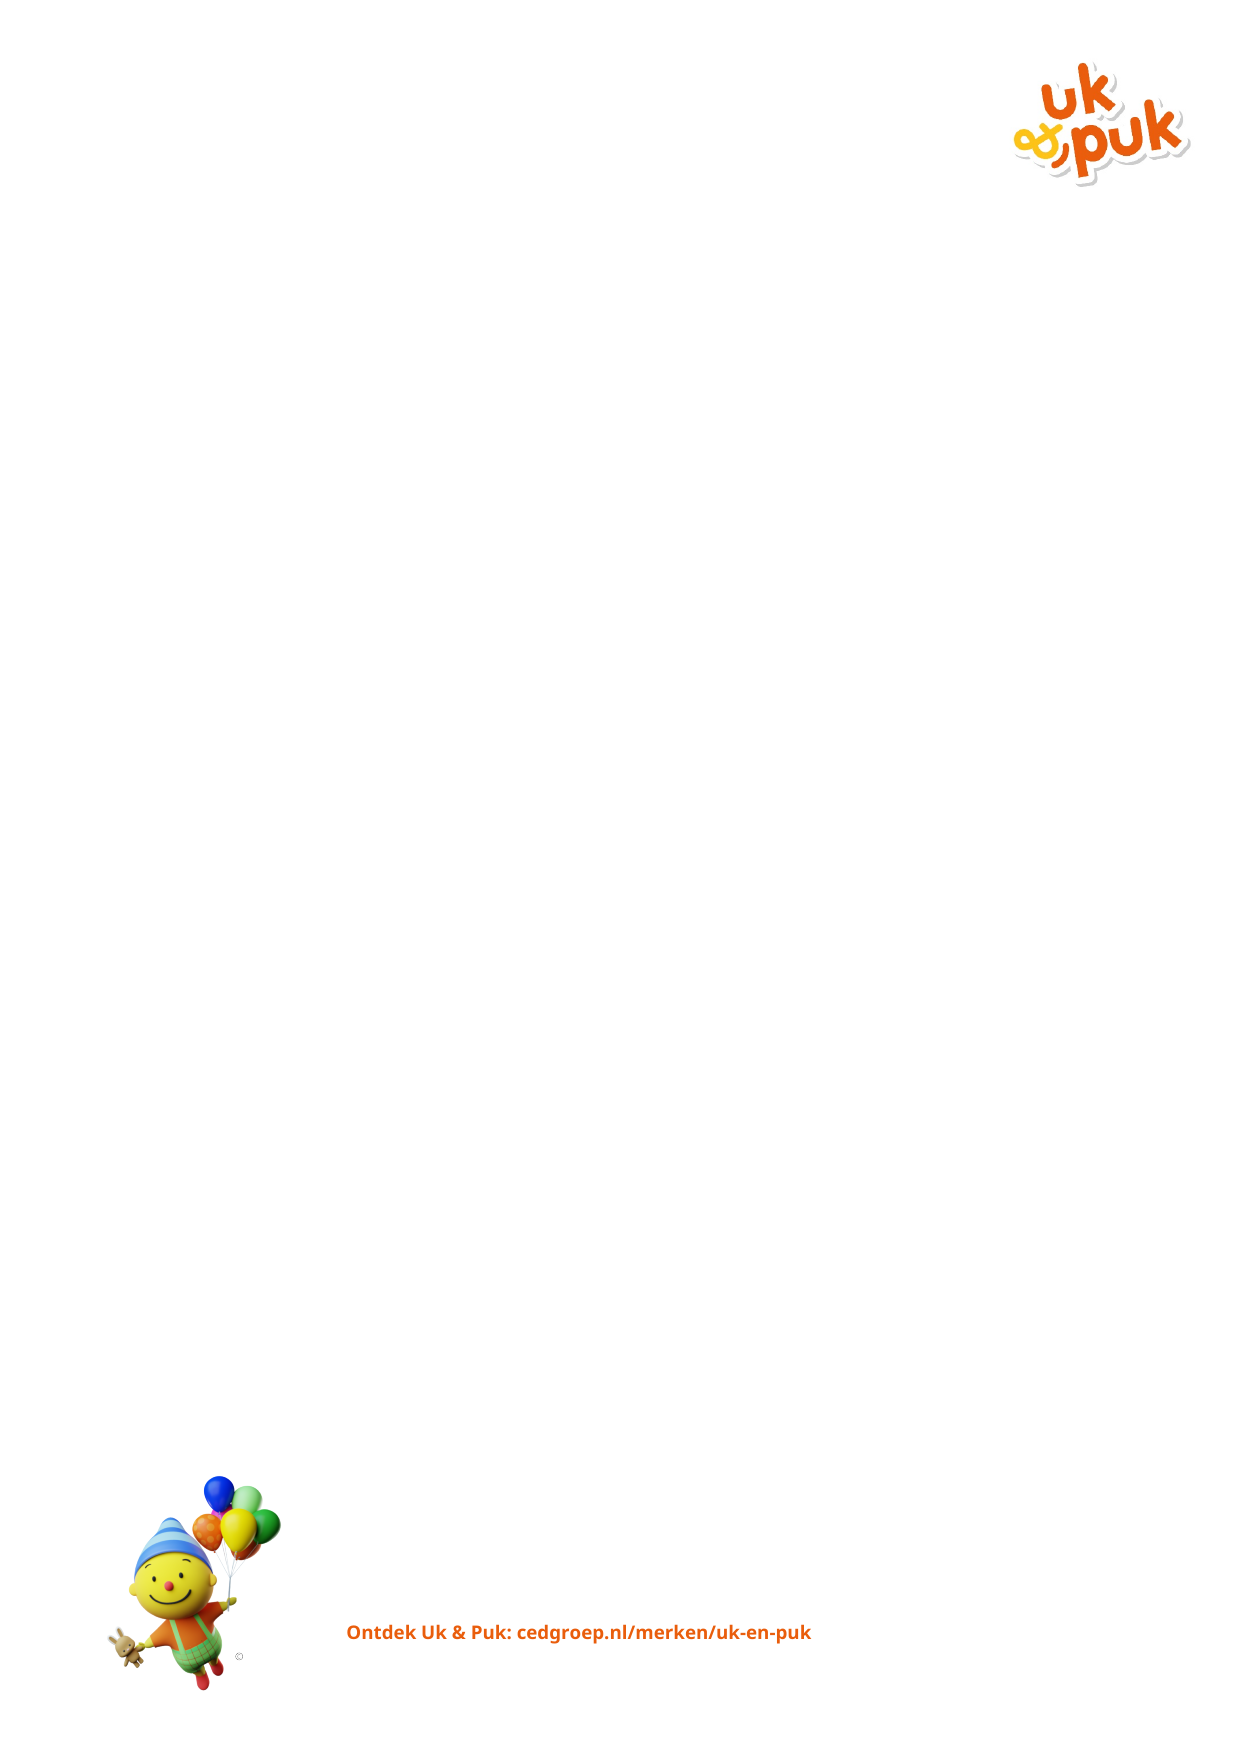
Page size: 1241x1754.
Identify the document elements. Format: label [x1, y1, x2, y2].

picture [0, 1396, 351, 1748]
picture [991, 25, 1203, 221]
